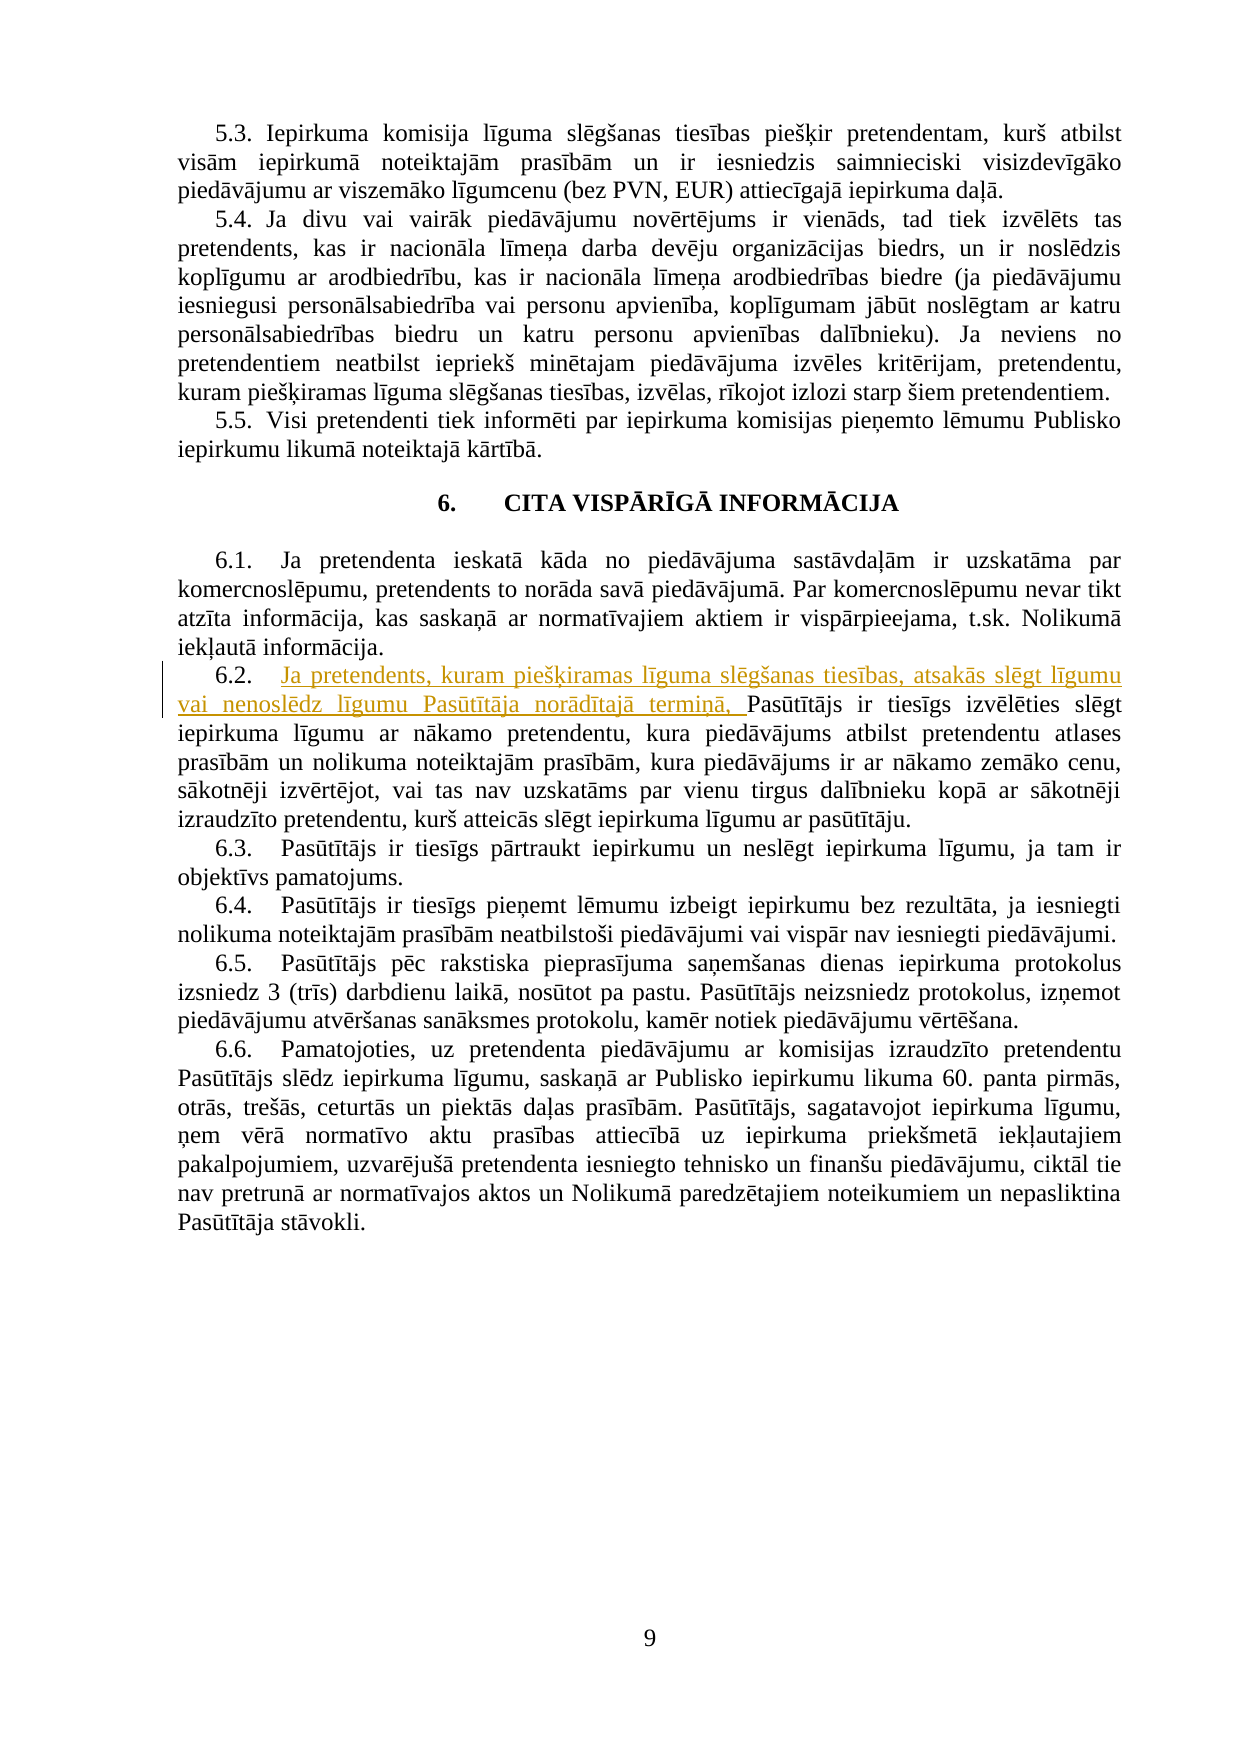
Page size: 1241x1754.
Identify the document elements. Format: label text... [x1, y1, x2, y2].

list Ja pretendenta ieskatā kāda no piedāvājuma sastāvdaļām ir uzskatāma par komercnoslēpumu, pretendents to norāda savā piedāvājumā. Par komercnoslēpumu nevar tikt atzīta informācija, kas saskaņā ar normatīvajiem aktiem ir vispārpieejama, t.sk. Nolikumā iekļautā informācija. [177, 546, 1122, 661]
list Pasūtītājs ir tiesīgs pārtraukt iepirkumu un neslēgt iepirkuma līgumu, ja tam ir objektīvs pamatojums. [177, 833, 1122, 891]
subtitle CITA VISPĀRĪGĀ INFORMĀCIJA [177, 488, 1122, 517]
list Pasūtītājs ir tiesīgs izvēlēties slēgt iepirkuma līgumu ar nākamo pretendentu, kura piedāvājums atbilst pretendentu atlases prasībām un nolikuma noteiktajām prasībām, kura piedāvājums ir ar nākamo zemāko cenu, sākotnēji izvērtējot, vai tas nav uzskatāms par vienu tirgus dalībnieku kopā ar sākotnēji izraudzīto pretendentu, kurš atteicās slēgt iepirkuma līgumu ar pasūtītāju. [177, 661, 1122, 833]
list Pasūtītājs pēc rakstiska pieprasījuma saņemšanas dienas iepirkuma protokolus izsniedz 3 (trīs) darbdienu laikā, nosūtot pa pastu. Pasūtītājs neizsniedz protokolus, izņemot piedāvājumu atvēršanas sanāksmes protokolu, kamēr notiek piedāvājumu vērtēšana. [177, 948, 1122, 1034]
list Visi pretendenti tiek informēti par iepirkuma komisijas pieņemto lēmumu Publisko iepirkumu likumā noteiktajā kārtībā. [177, 406, 1122, 463]
list Ja divu vai vairāk piedāvājumu novērtējums ir vienāds, tad tiek izvēlēts tas pretendents, kas ir nacionāla līmeņa darba devēju organizācijas biedrs, un ir noslēdzis koplīgumu ar arodbiedrību, kas ir nacionāla līmeņa arodbiedrības biedre (ja piedāvājumu iesniegusi personālsabiedrība vai personu apvienība, koplīgumam jābūt noslēgtam ar katru personālsabiedrības biedru un katru personu apvienības dalībnieku). Ja neviens no pretendentiem neatbilst iepriekš minētajam piedāvājuma izvēles kritērijam, pretendentu, kuram piešķiramas līguma slēgšanas tiesības, izvēlas, rīkojot izlozi starp šiem pretendentiem. [177, 204, 1122, 406]
list Pasūtītājs ir tiesīgs pieņemt lēmumu izbeigt iepirkumu bez rezultāta, ja iesniegti nolikuma noteiktajām prasībām neatbilstoši piedāvājumi vai vispār nav iesniegti piedāvājumi. [177, 891, 1122, 948]
list Iepirkuma komisija līguma slēgšanas tiesības piešķir pretendentam, kurš atbilst visām iepirkumā noteiktajām prasībām un ir iesniedzis saimnieciski visizdevīgāko piedāvājumu ar viszemāko līgumcenu (bez PVN, EUR) attiecīgajā iepirkuma daļā. [177, 118, 1122, 204]
list Pamatojoties, uz pretendenta piedāvājumu ar komisijas izraudzīto pretendentu Pasūtītājs slēdz iepirkuma līgumu, saskaņā ar Publisko iepirkumu likuma 60. panta pirmās, otrās, trešās, ceturtās un piektās daļas prasībām. Pasūtītājs, sagatavojot iepirkuma līgumu, ņem vērā normatīvo aktu prasības attiecībā uz iepirkuma priekšmetā iekļautajiem pakalpojumiem, uzvarējušā pretendenta iesniegto tehnisko un finanšu piedāvājumu, ciktāl tie nav pretrunā ar normatīvajos aktos un Nolikumā paredzētajiem noteikumiem un nepasliktina Pasūtītāja stāvokli. [177, 1034, 1122, 1236]
